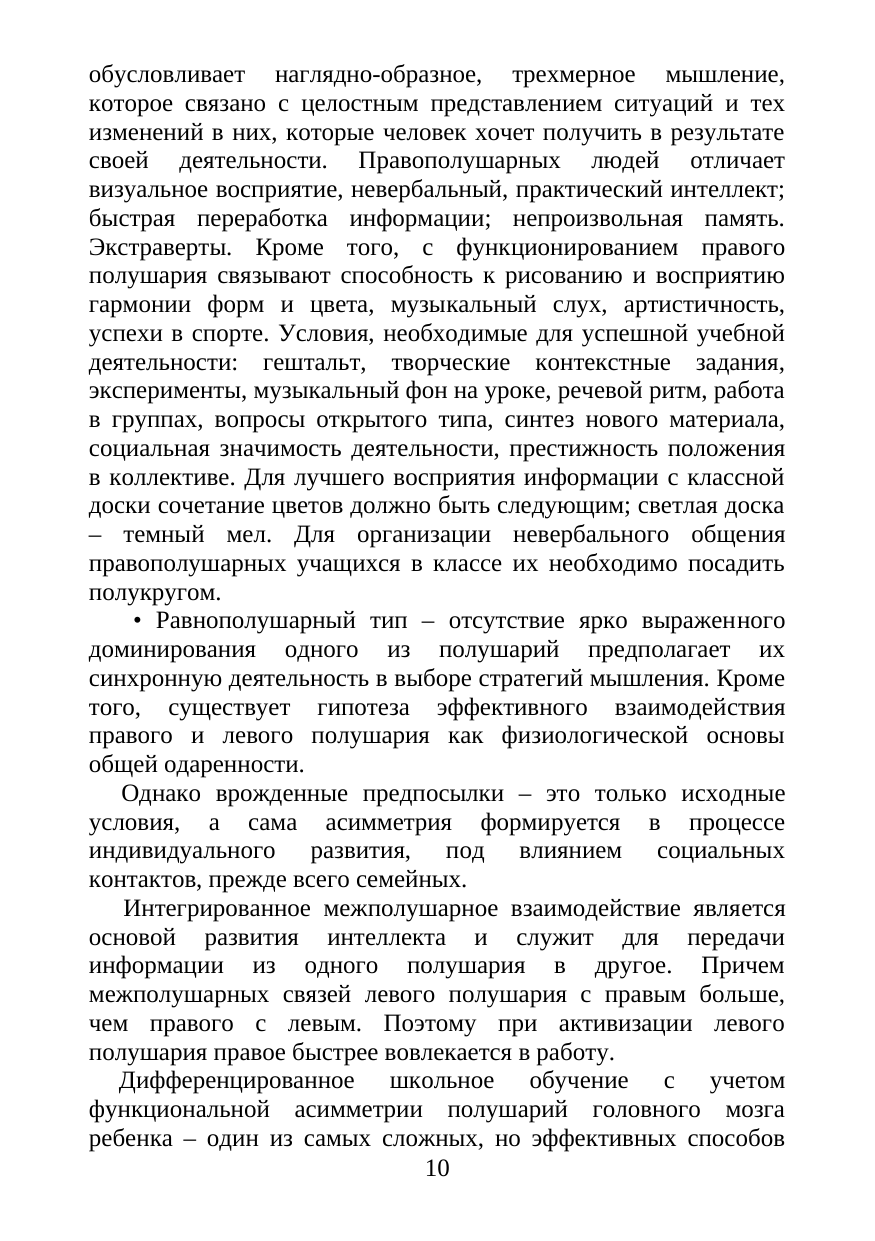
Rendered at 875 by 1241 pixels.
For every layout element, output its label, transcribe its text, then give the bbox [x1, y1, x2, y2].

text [89, 1065, 785, 1152]
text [89, 59, 785, 605]
text Интегрированное межполушарное взаимодействие является основой развития интеллекта и служит для передачи информации из одного полушария в другое. Причем межполушарных связей левого полушария с правым больше, чем правого с левым. Поэтому при активизации левого полушария правое быстрее вовлекается в работу. [89, 893, 785, 1065]
text • Равнополушарный тип – отсутствие ярко выраженного доминирования одного из полушарий предполагает их синхронную деятельность в выборе стратегий мышления. Кроме того, существует гипотеза эффективного взаимодействия правого и левого полушария как физиологической основы общей одаренности. [89, 605, 785, 778]
text Однако врожденные предпосылки – это только исходные условия, а сама асимметрия формируется в процессе индивидуального развития, под влиянием социальных контактов, прежде всего семейных. [89, 778, 785, 893]
